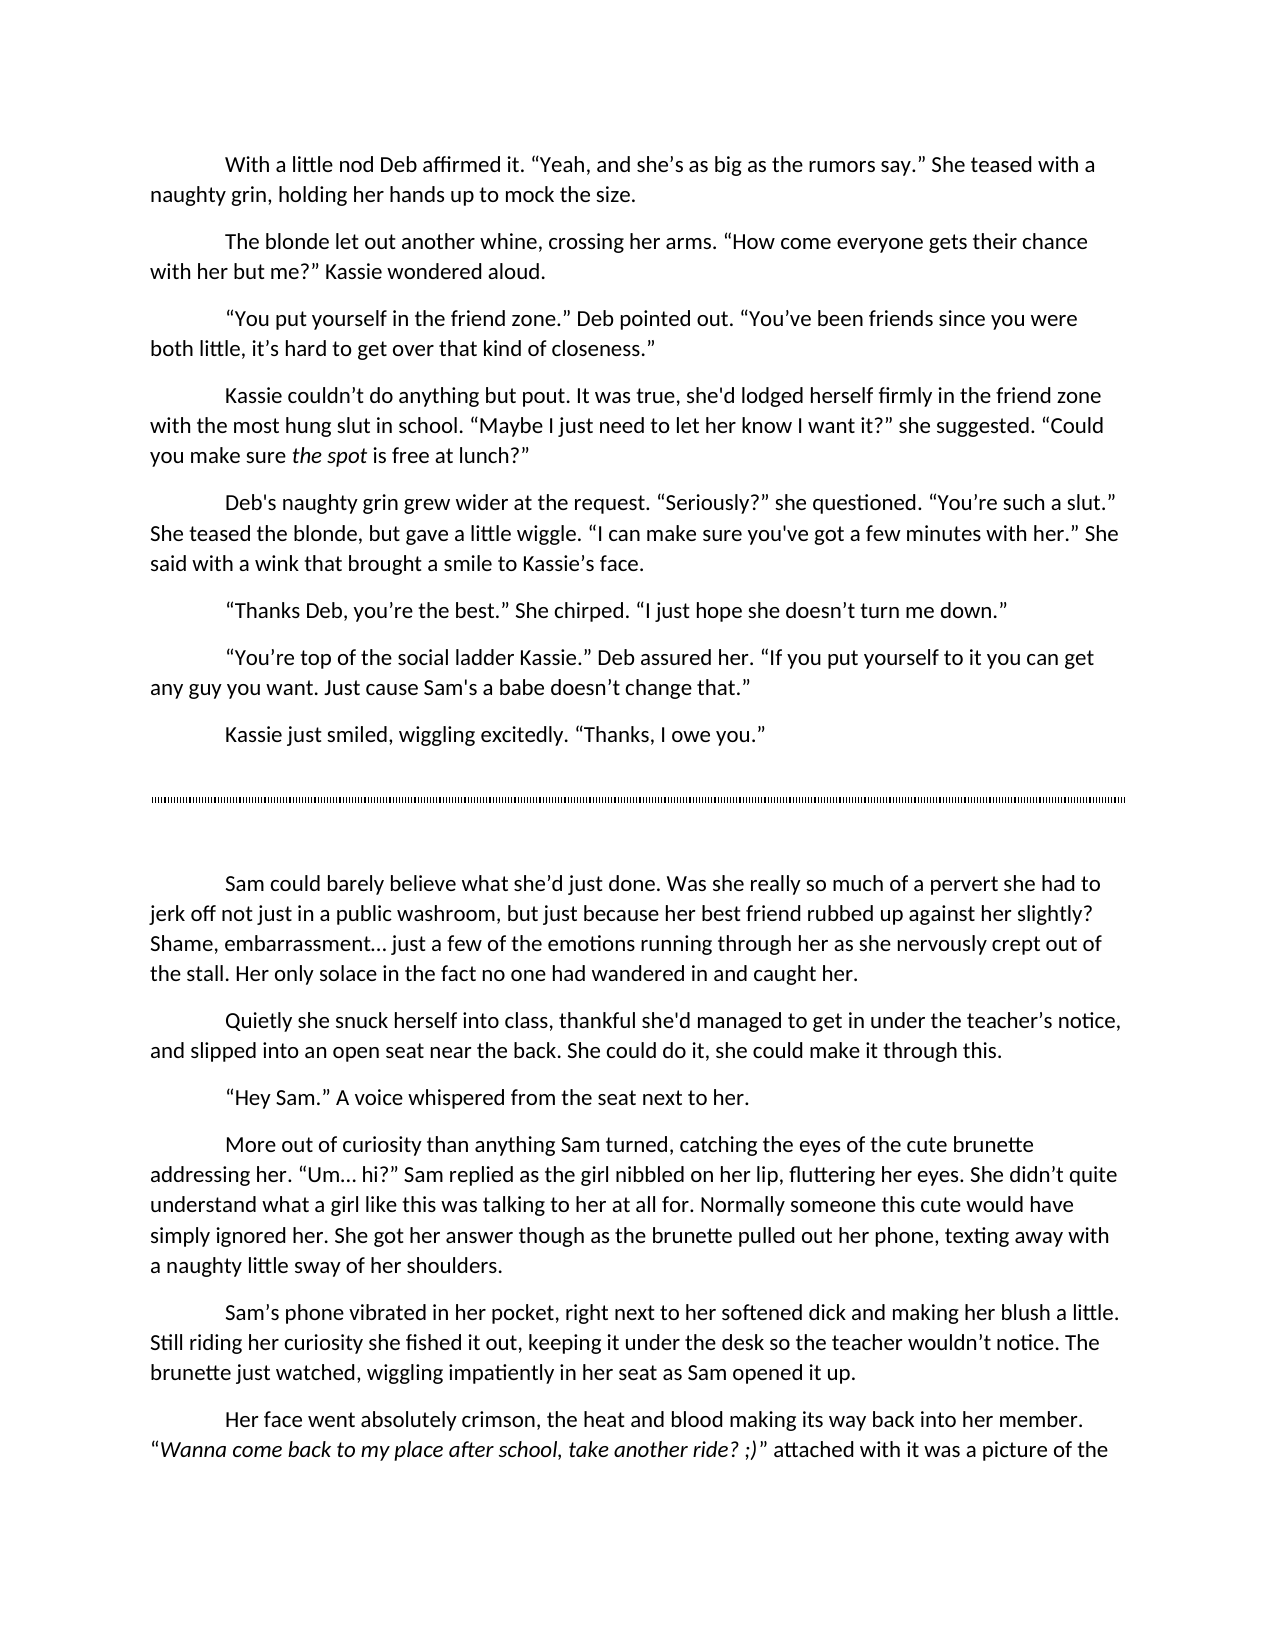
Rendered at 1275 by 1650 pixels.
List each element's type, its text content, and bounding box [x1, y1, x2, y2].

text Kassie just smiled, wiggling excitedly. “Thanks, I owe you.” [150, 720, 1125, 748]
text Kassie couldn’t do anything but pout. It was true, she'd lodged herself firmly in the friend zone with the most hung slut in school. “Maybe I just need to let her know I want it?” she suggested. “Could you make sure the spot is free at lunch?” [150, 381, 1125, 470]
text “You’re top of the social ladder Kassie.” Deb assured her. “If you put yourself to it you can get any guy you want. Just cause Sam's a babe doesn’t change that.” [150, 643, 1125, 701]
text “Hey Sam.” A voice whispered from the seat next to her. [150, 1083, 1125, 1111]
text Sam could barely believe what she’d just done. Was she really so much of a pervert she had to jerk off not just in a public washroom, but just because her best friend rubbed up against her slightly? Shame, embarrassment… just a few of the emotions running through her as she nervously crept out of the stall. Her only solace in the fact no one had wandered in and caught her. [150, 869, 1125, 987]
text Deb's naughty grin grew wider at the request. “Seriously?” she questioned. “You’re such a slut.” She teased the blonde, but gave a little wiggle. “I can make sure you've got a few minutes with her.” She said with a wink that brought a smile to Kassie’s face. [150, 488, 1125, 577]
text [150, 1405, 1125, 1463]
text “Thanks Deb, you’re the best.” She chirped. “I just hope she doesn’t turn me down.” [150, 596, 1125, 624]
text The blonde let out another whine, crossing her arms. “How come everyone gets their chance with her but me?” Kassie wondered aloud. [150, 227, 1125, 285]
text “You put yourself in the friend zone.” Deb pointed out. “You’ve been friends since you were both little, it’s hard to get over that kind of closeness.” [150, 304, 1125, 362]
text More out of curiosity than anything Sam turned, catching the eyes of the cute brunette addressing her. “Um… hi?” Sam replied as the girl nibbled on her lip, fluttering her eyes. She didn’t quite understand what a girl like this was talking to her at all for. Normally someone this cute would have simply ignored her. She got her answer though as the brunette pulled out her phone, texting away with a naughty little sway of her shoulders. [150, 1130, 1125, 1279]
text With a little nod Deb affirmed it. “Yeah, and she’s as big as the rumors say.” She teased with a naughty grin, holding her hands up to mock the size. [150, 150, 1125, 208]
text Sam’s phone vibrated in her pocket, right next to her softened dick and making her blush a little. Still riding her curiosity she fished it out, keeping it under the desk so the teacher wouldn’t notice. The brunette just watched, wiggling impatiently in her seat as Sam opened it up. [150, 1298, 1125, 1386]
text Quietly she snuck herself into class, thankful she'd managed to get in under the teacher’s notice, and slipped into an open seat near the back. She could do it, she could make it through this. [150, 1006, 1125, 1064]
